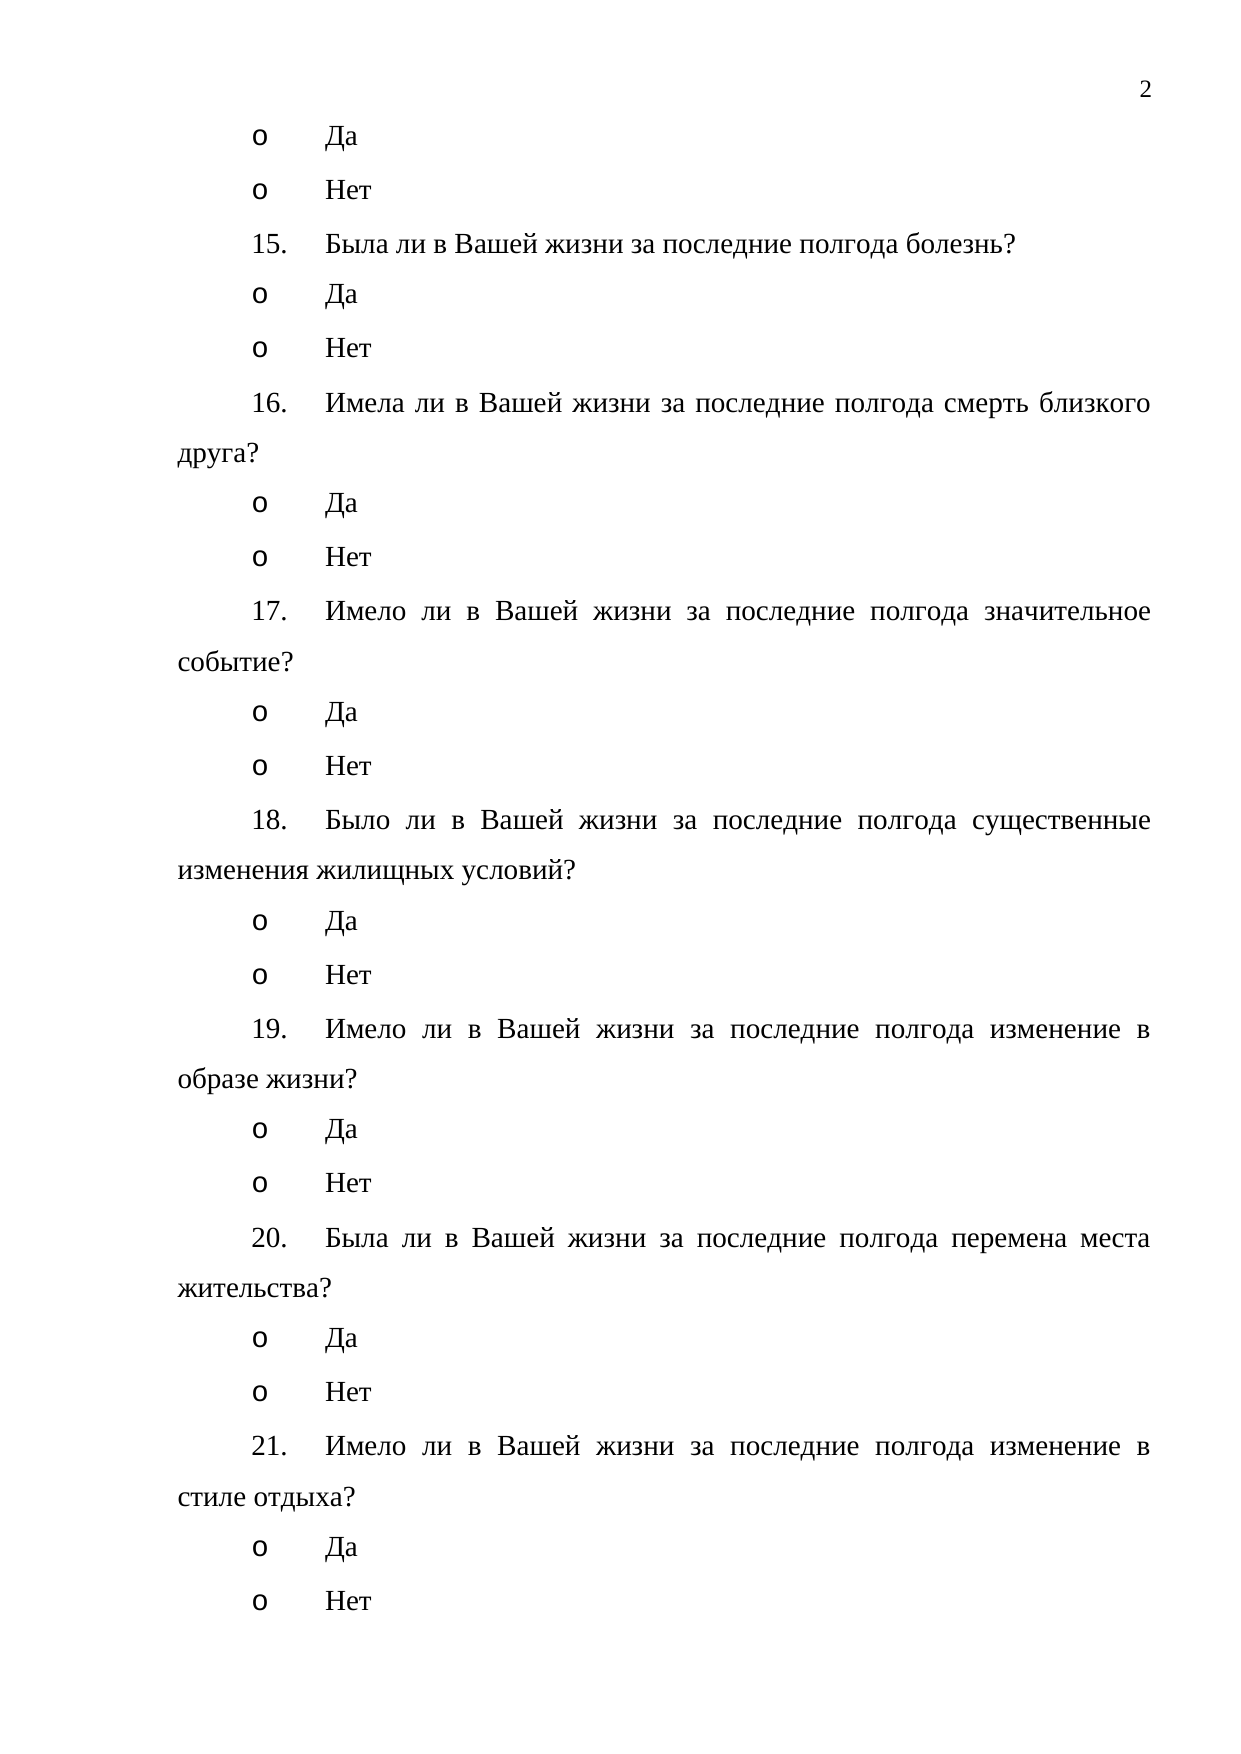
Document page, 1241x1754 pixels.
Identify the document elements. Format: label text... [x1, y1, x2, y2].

list Да [177, 903, 1152, 939]
list Нет [177, 748, 1152, 784]
list Да [177, 1320, 1152, 1356]
list Нет [177, 1166, 1152, 1202]
list Было ли в Вашей жизни за последние полгода существенные изменения жилищных условий? [177, 802, 1152, 886]
list Нет [177, 172, 1152, 208]
list Да [177, 118, 1152, 154]
list Имело ли в Вашей жизни за последние полгода изменение в стиле отдыха? [177, 1428, 1152, 1512]
list Да [177, 1529, 1152, 1565]
list Да [177, 694, 1152, 730]
list Была ли в Вашей жизни за последние полгода перемена места жительства? [177, 1220, 1152, 1303]
list Да [177, 1112, 1152, 1148]
list Имело ли в Вашей жизни за последние полгода изменение в образе жизни? [177, 1011, 1152, 1095]
list Имела ли в Вашей жизни за последние полгода смерть близкого друга? [177, 385, 1152, 468]
list Нет [177, 331, 1152, 367]
list Имело ли в Вашей жизни за последние полгода значительное событие? [177, 593, 1152, 677]
list Да [177, 485, 1152, 521]
list Да [177, 277, 1152, 313]
list Нет [177, 1583, 1152, 1619]
list Была ли в Вашей жизни за последние полгода болезнь? [177, 226, 1152, 260]
list Нет [177, 539, 1152, 575]
list Нет [177, 957, 1152, 993]
list Нет [177, 1374, 1152, 1410]
